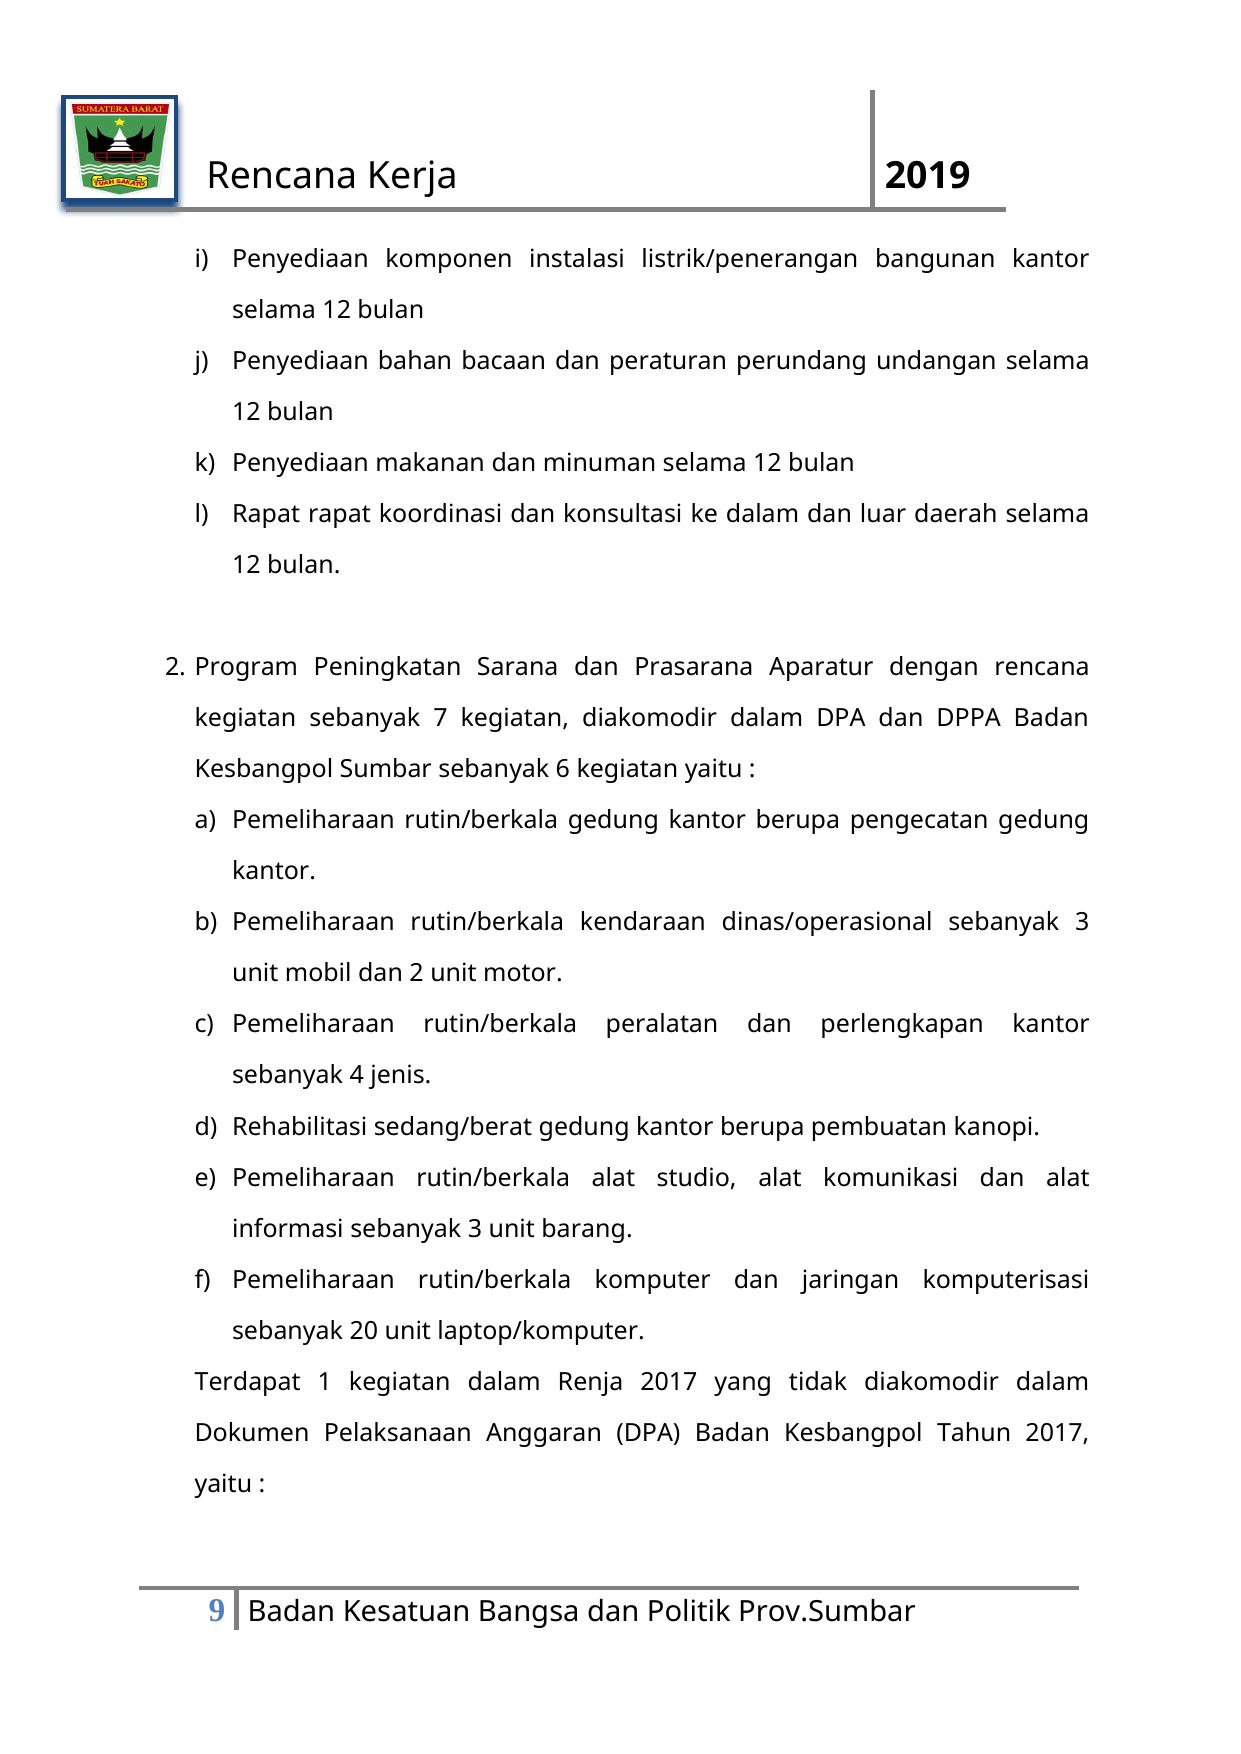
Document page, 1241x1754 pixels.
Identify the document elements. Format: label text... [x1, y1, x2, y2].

list Pemeliharaan rutin/berkala gedung kantor berupa pengecatan gedung kantor. [194, 802, 1090, 887]
list Rehabilitasi sedang/berat gedung kantor berupa pembuatan kanopi. [194, 1108, 1090, 1142]
list Program Peningkatan Sarana dan Prasarana Aparatur dengan rencana kegiatan sebanyak 7 kegiatan, diakomodir dalam DPA dan DPPA Badan Kesbangpol Sumbar sebanyak 6 kegiatan yaitu : [165, 649, 1090, 785]
list Pemeliharaan rutin/berkala komputer dan jaringan komputerisasi sebanyak 20 unit laptop/komputer. [194, 1261, 1090, 1346]
list Pemeliharaan rutin/berkala kendaraan dinas/operasional sebanyak 3 unit mobil dan 2 unit motor. [194, 904, 1090, 989]
text Terdapat 1 kegiatan dalam Renja 2017 yang tidak diakomodir dalam Dokumen Pelaksanaan Anggaran (DPA) Badan Kesbangpol Tahun 2017, yaitu : [194, 1363, 1090, 1499]
list Pemeliharaan rutin/berkala alat studio, alat komunikasi dan alat informasi sebanyak 3 unit barang. [194, 1159, 1090, 1244]
list Pemeliharaan rutin/berkala peralatan dan perlengkapan kantor sebanyak 4 jenis. [194, 1006, 1090, 1091]
list Penyediaan bahan bacaan dan peraturan perundang undangan selama 12 bulan [194, 343, 1090, 428]
picture [66, 99, 174, 198]
list Penyediaan makanan dan minuman selama 12 bulan [194, 445, 1090, 479]
list Penyediaan komponen instalasi listrik/penerangan bangunan kantor selama 12 bulan [194, 241, 1090, 326]
list Rapat rapat koordinasi dan konsultasi ke dalam dan luar daerah selama 12 bulan. [194, 496, 1090, 581]
